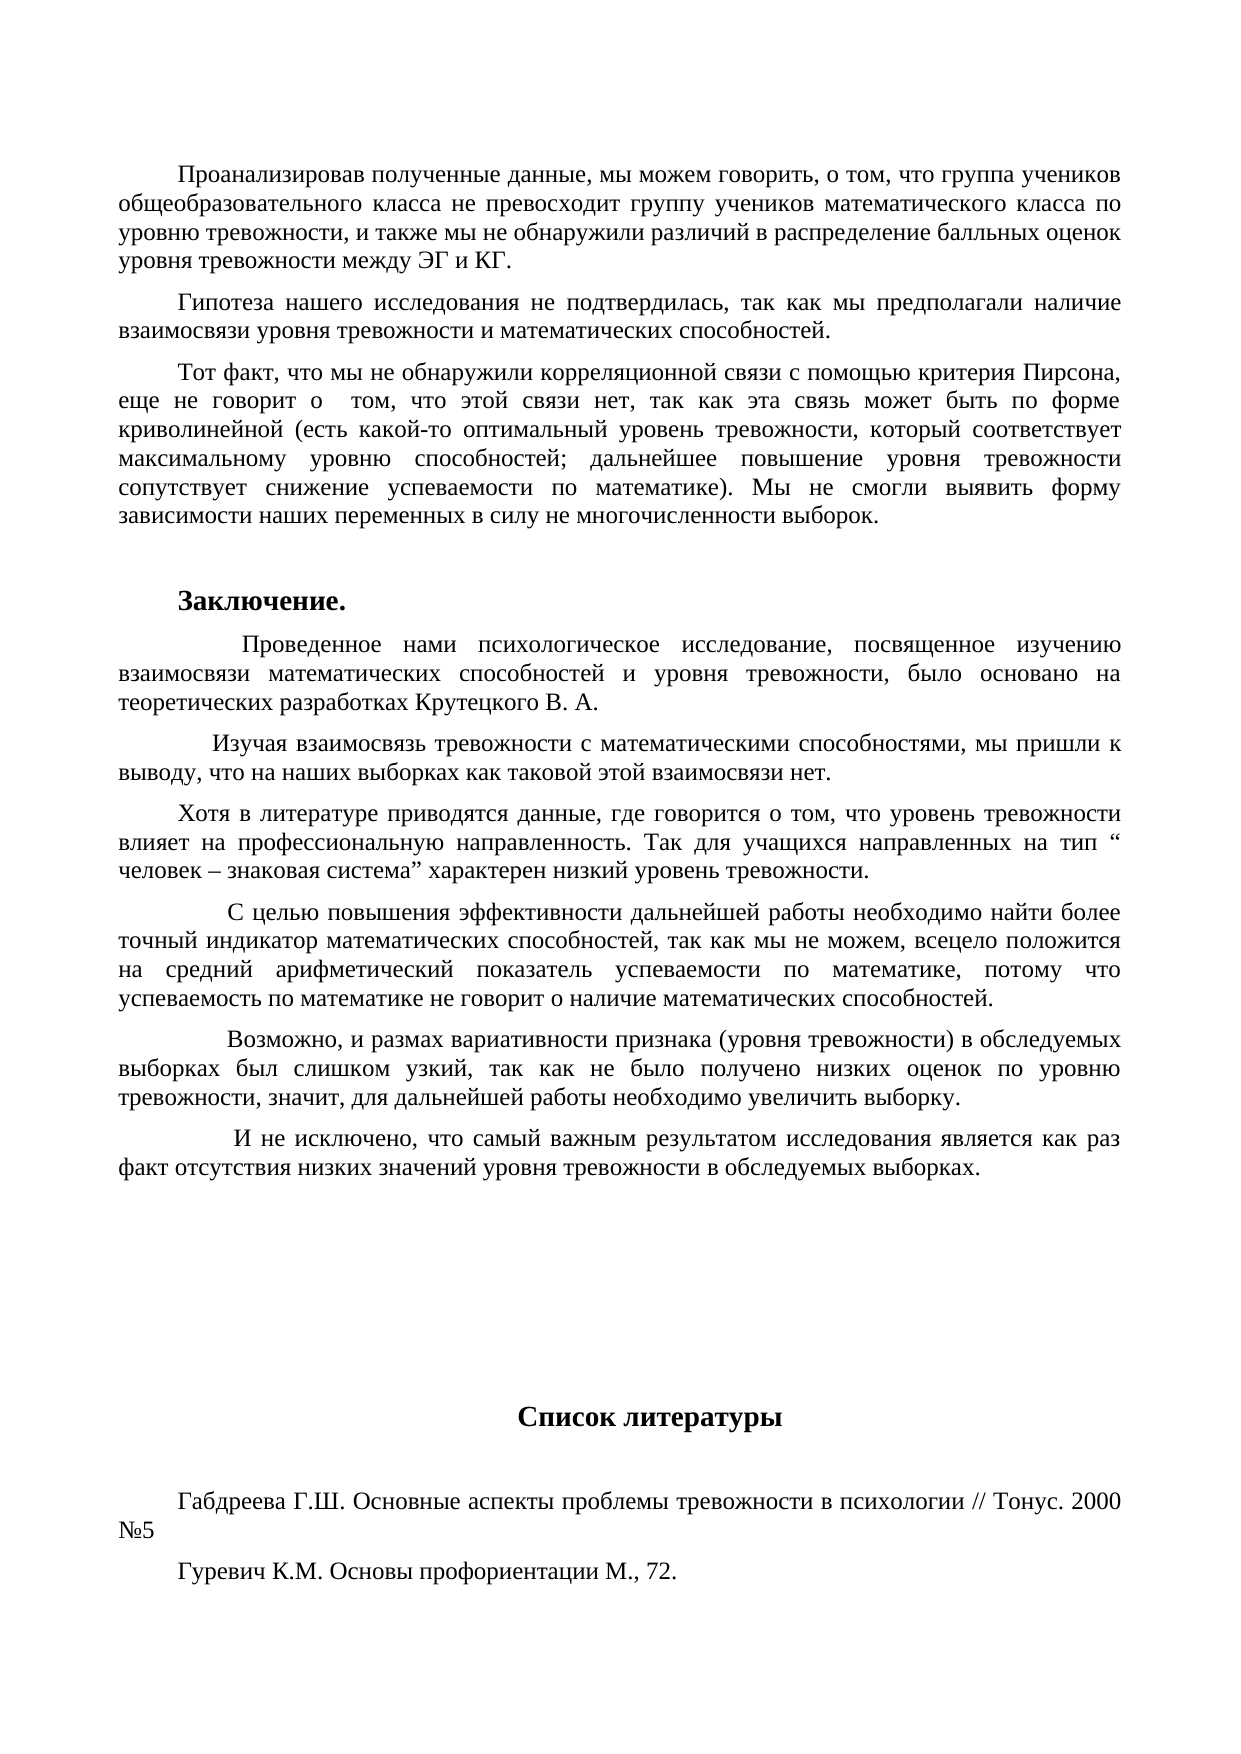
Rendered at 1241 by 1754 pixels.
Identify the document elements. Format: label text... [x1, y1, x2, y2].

text С целью повышения эффективности дальнейшей работы необходимо найти более точный индикатор математических способностей, так как мы не можем, всецело положится на средний арифметический показатель успеваемости по математике, потому что успеваемость по математике не говорит о наличие математических способностей. [118, 897, 1122, 1012]
text Хотя в литературе приводятся данные, где говорится о том, что уровень тревожности влияет на профессиональную направленность. Так для учащихся направленных на тип “ человек – знаковая система” характерен низкий уровень тревожности. [118, 798, 1122, 884]
text Тот факт, что мы не обнаружили корреляционной связи с помощью критерия Пирсона, еще не говорит о том, что этой связи нет, так как эта связь может быть по форме криволинейной (есть какой-то оптимальный уровень тревожности, который соответствует максимальному уровню способностей; дальнейшее повышение уровня тревожности сопутствует снижение успеваемости по математике). Мы не смогли выявить форму зависимости наших переменных в силу не многочисленности выборок. [118, 357, 1122, 529]
text Заключение. [118, 583, 1122, 617]
text Список литературы [118, 1399, 1122, 1433]
text Гипотеза нашего исследования не подтвердилась, так как мы предполагали наличие взаимосвязи уровня тревожности и математических способностей. [118, 287, 1122, 344]
text Изучая взаимосвязь тревожности с математическими способностями, мы пришли к выводу, что на наших выборках как таковой этой взаимосвязи нет. [118, 728, 1122, 785]
text И не исключено, что самый важным результатом исследования является как раз факт отсутствия низких значений уровня тревожности в обследуемых выборках. [118, 1123, 1122, 1180]
text Возможно, и размах вариативности признака (уровня тревожности) в обследуемых выборках был слишком узкий, так как не было получено низких оценок по уровню тревожности, значит, для дальнейшей работы необходимо увеличить выборку. [118, 1024, 1122, 1110]
text Проанализировав полученные данные, мы можем говорить, о том, что группа учеников общеобразовательного класса не превосходит группу учеников математического класса по уровню тревожности, и также мы не обнаружили различий в распределение балльных оценок уровня тревожности между ЭГ и КГ. [118, 159, 1122, 274]
text Гуревич К.М. Основы профориентации М., 72. [118, 1556, 1122, 1585]
text Габдреева Г.Ш. Основные аспекты проблемы тревожности в психологии // Тонус. 2000 №5 [118, 1486, 1122, 1544]
text Проведенное нами психологическое исследование, посвященное изучению взаимосвязи математических способностей и уровня тревожности, было основано на теоретических разработках Крутецкого В. А. [118, 629, 1122, 715]
